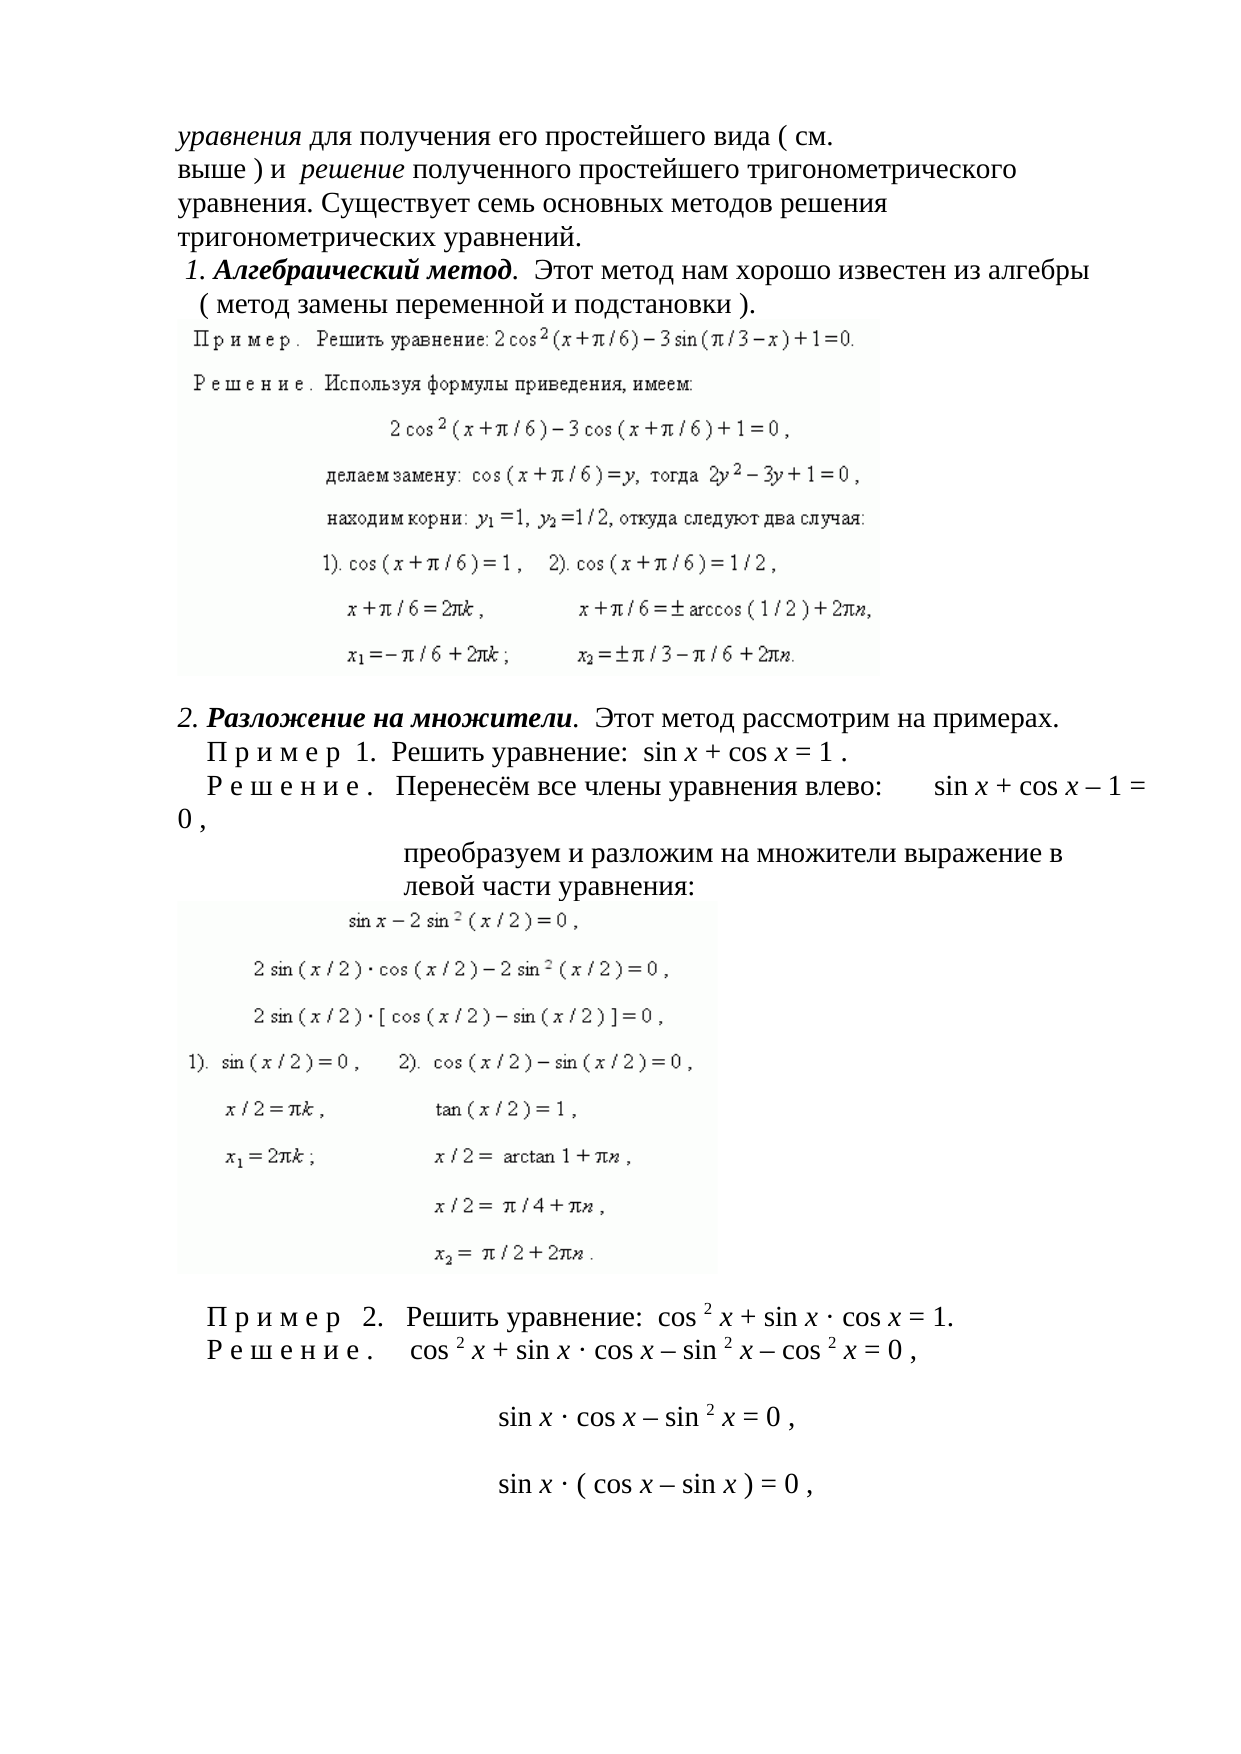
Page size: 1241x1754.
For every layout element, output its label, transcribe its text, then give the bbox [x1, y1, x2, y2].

text преобразуем и разложим на множители выражение в [177, 835, 1152, 868]
text sin x · cos x – sin 2 x = 0 , [177, 1399, 1152, 1433]
text sin x · ( cos x – sin x ) = 0 , [177, 1466, 1152, 1500]
text П р и м е р 1. Решить уравнение: sin x + cos x = 1 . [177, 734, 1152, 768]
text П р и м е р 2. Решить уравнение: cos 2 x + sin x · cos x = 1. [177, 1299, 1152, 1332]
text 1. Алгебраический метод. Этот метод нам хорошо известен из алгебры [177, 252, 1152, 286]
picture [177, 901, 718, 1274]
text Р е ш е н и е . Перенесём все члены уравнения влево: sin x + cos x – 1 = 0 , [177, 768, 1152, 835]
text Р е ш е н и е . cos 2 x + sin x · cos x – sin 2 x – cos 2 x = 0 , [177, 1332, 1152, 1366]
text ( метод замены переменной и подстановки ). [177, 286, 1152, 319]
text левой части уравнения: [177, 868, 1152, 902]
picture [177, 319, 881, 676]
text 2. Разложение на множители. Этот метод рассмотрим на примерах. [177, 701, 1152, 734]
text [177, 118, 1152, 252]
